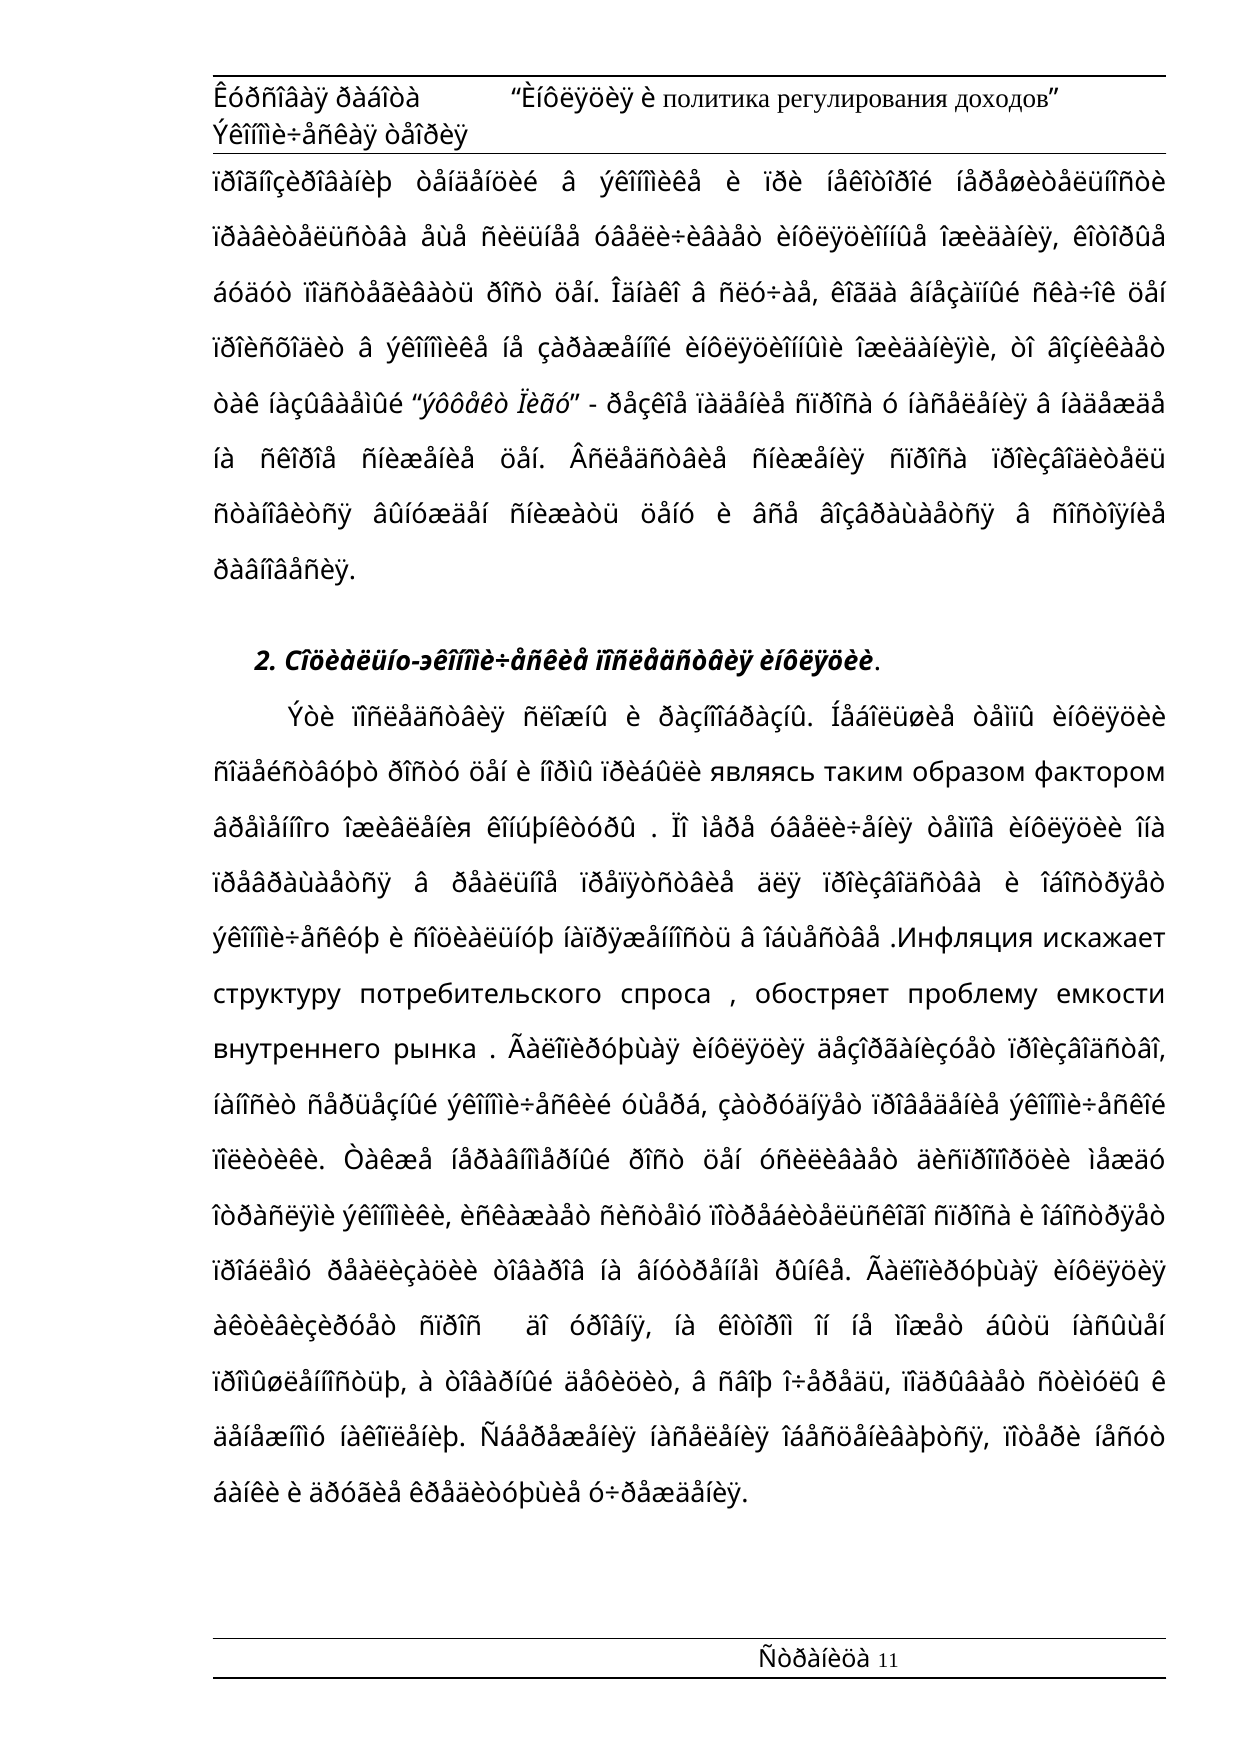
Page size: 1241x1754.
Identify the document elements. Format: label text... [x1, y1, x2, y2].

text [213, 162, 1166, 587]
text Ýòè ïîñëåäñòâèÿ ñëîæíû è ðàçíîîáðàçíû. Íåáîëüøèå òåìïû èíôëÿöèè ñîäåéñòâóþò ðîñòó öåí è íîðìû ïðèáûëè являясь таким образом фактором âðåìåííîго îæèâëåíèя êîíúþíêòóðû . Ïî ìåðå óâåëè÷åíèÿ òåìïîâ èíôëÿöèè îíà ïðåâðàùàåòñÿ â ðåàëüíîå ïðåïÿòñòâèå äëÿ ïðîèçâîäñòâà è îáîñòðÿåò ýêîíîìè÷åñêóþ è ñîöèàëüíóþ íàïðÿæåííîñòü â îáùåñòâå .Инфляция искажает структуру потребительского спроса , обостряет проблему емкости внутреннего рынка . Ãàëîïèðóþùàÿ èíôëÿöèÿ äåçîðãàíèçóåò ïðîèçâîäñòâî, íàíîñèò ñåðüåçíûé ýêîíîìè÷åñêèé óùåðá, çàòðóäíÿåò ïðîâåäåíèå ýêîíîìè÷åñêîé ïîëèòèêè. Òàêæå íåðàâíîìåðíûé ðîñò öåí óñèëèâàåò äèñïðîïîðöèè ìåæäó îòðàñëÿìè ýêîíîìèêè, èñêàæàåò ñèñòåìó ïîòðåáèòåëüñêîãî ñïðîñà è îáîñòðÿåò ïðîáëåìó ðåàëèçàöèè òîâàðîâ íà âíóòðåííåì ðûíêå. Ãàëîïèðóþùàÿ èíôëÿöèÿ àêòèâèçèðóåò ñïðîñ äî óðîâíÿ, íà êîòîðîì îí íå ìîæåò áûòü íàñûùåí ïðîìûøëåííîñòüþ, à òîâàðíûé äåôèöèò, â ñâîþ î÷åðåäü, ïîäðûâàåò ñòèìóëû ê äåíåæíîìó íàêîïëåíèþ. Ñáåðåæåíèÿ íàñåëåíèÿ îáåñöåíèâàþòñÿ, ïîòåðè íåñóò áàíêè è äðóãèå êðåäèòóþùèå ó÷ðåæäåíèÿ. [213, 697, 1166, 1510]
text 2. Сîöèàëüíо-эêîíîìè÷åñêèå ïîñëåäñòâèÿ èíôëÿöèè. [213, 642, 1166, 679]
